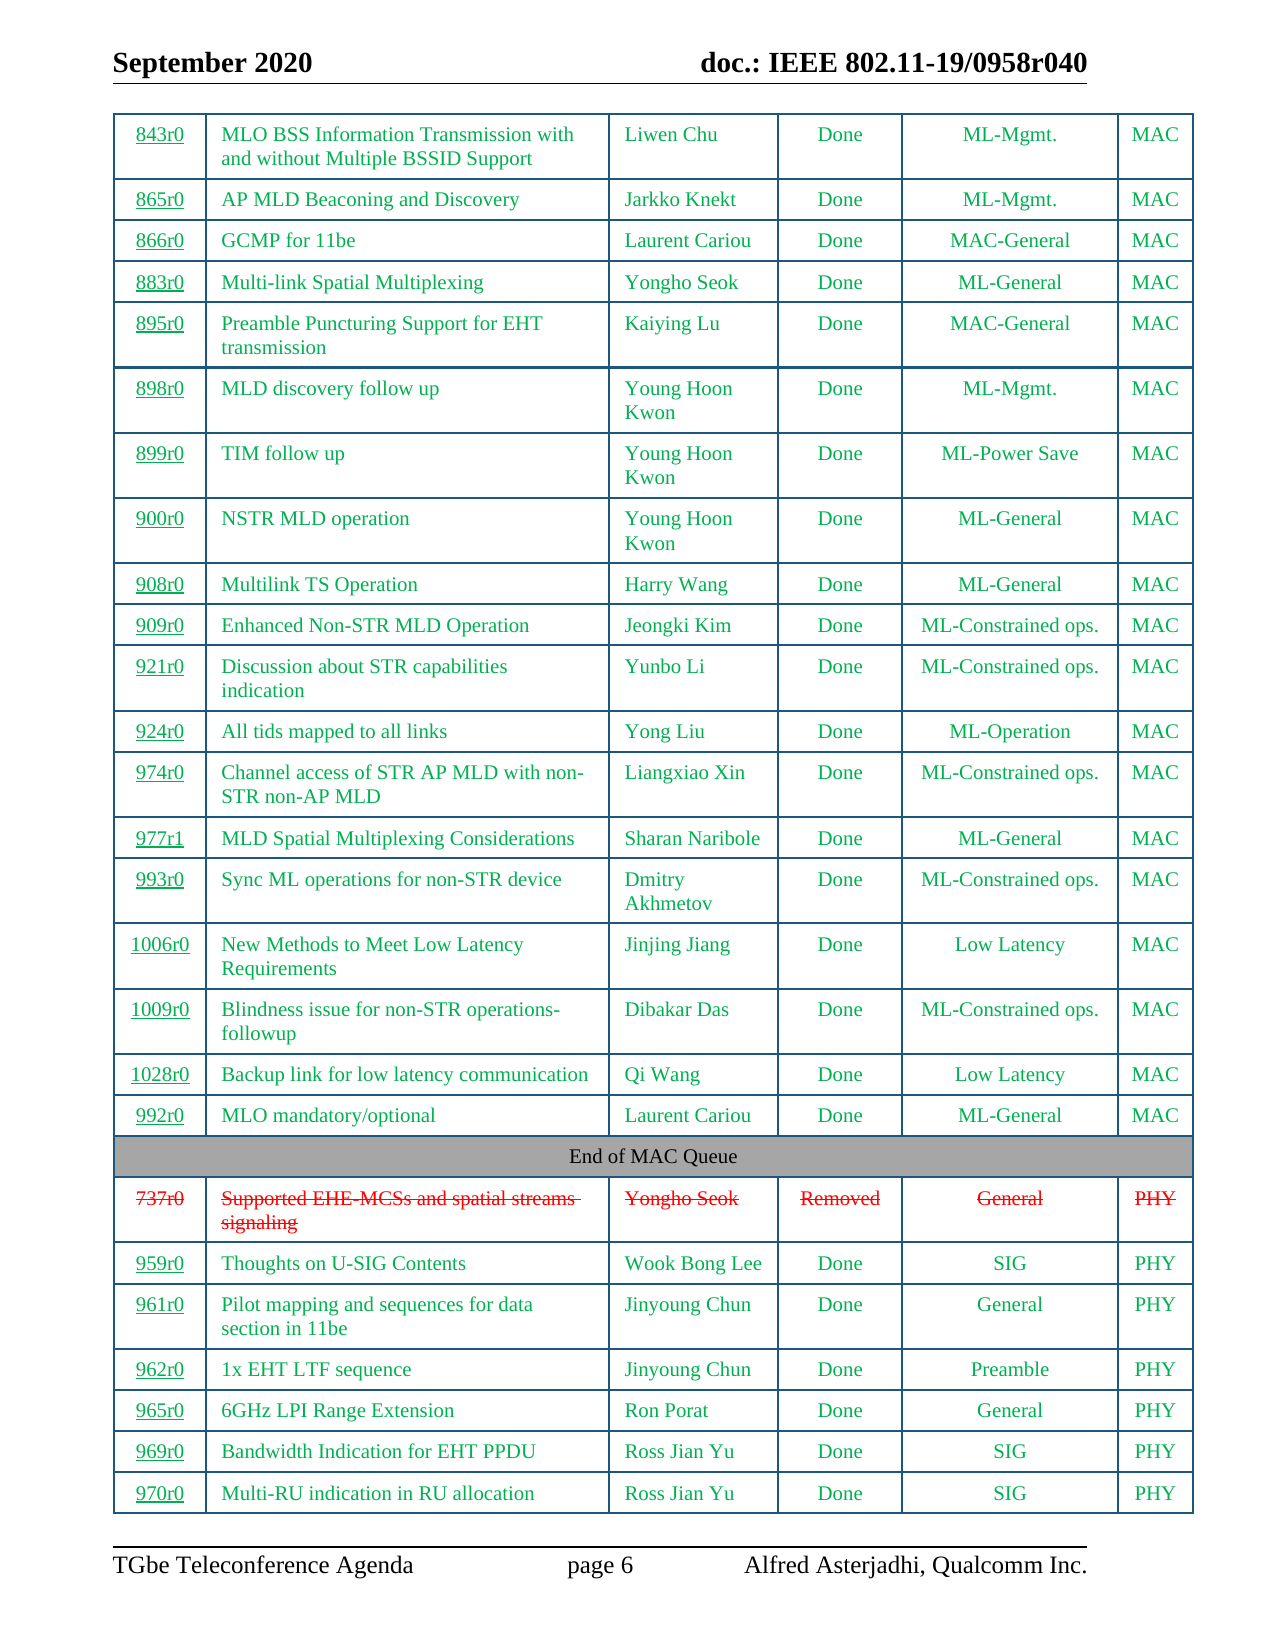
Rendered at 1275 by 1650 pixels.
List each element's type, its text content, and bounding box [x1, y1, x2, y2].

table_cell All tids mapped to all links [207, 712, 608, 751]
table_cell Kaiying Lu [610, 303, 777, 366]
table_cell Done [779, 990, 901, 1053]
table_cell Channel access of STR AP MLD with non-STR non-AP MLD [207, 753, 608, 816]
table_cell PHY [1119, 1350, 1192, 1389]
table_cell 977r1 [115, 818, 205, 857]
table_cell 970r0 [115, 1473, 205, 1512]
table_cell SIG [903, 1243, 1117, 1282]
table_cell Done [779, 712, 901, 751]
table_cell Done [779, 646, 901, 709]
table_cell MAC-General [903, 303, 1117, 366]
table_cell ML-Power Save [903, 434, 1117, 497]
table_cell 969r0 [115, 1432, 205, 1471]
table_cell MAC [1119, 605, 1192, 644]
table_cell Done [779, 753, 901, 816]
table_cell MAC [1119, 753, 1192, 816]
table_cell Done [779, 434, 901, 497]
table_cell Laurent Cariou [610, 221, 777, 260]
table_cell ML-Constrained ops. [903, 753, 1117, 816]
table_cell Multi-RU indication in RU allocation subfield [207, 1473, 608, 1512]
table_cell Done [779, 1096, 901, 1135]
table_cell PHY [1119, 1243, 1192, 1282]
table_cell PHY [1119, 1473, 1192, 1512]
table_cell Done [779, 924, 901, 987]
table_cell MAC [1119, 303, 1192, 366]
table_cell Jinjing Jiang [610, 924, 777, 987]
table_cell Done [779, 221, 901, 260]
table_cell PHY [1119, 1432, 1192, 1471]
table_cell Jinyoung Chun [610, 1285, 777, 1348]
table_cell End of MAC Queue [115, 1137, 1192, 1176]
table_cell Low Latency [903, 924, 1117, 987]
table_cell Ron Porat [610, 1391, 777, 1430]
table_cell Bandwidth Indication for EHT PPDU [207, 1432, 608, 1471]
table_cell 6GHz LPI Range Extension [207, 1391, 608, 1430]
table_cell MLO BSS Information Transmission with and without Multiple BSSID Support [207, 115, 608, 178]
table_cell MAC [1119, 712, 1192, 751]
table_cell 959r0 [115, 1243, 205, 1282]
table_cell Enhanced Non-STR MLD Operation [207, 605, 608, 644]
table_cell MAC [1119, 646, 1192, 709]
table_cell MAC [1119, 924, 1192, 987]
table_cell MAC [1119, 115, 1192, 178]
table_cell ML-Mgmt. [903, 115, 1117, 178]
table_cell ML-Mgmt. [903, 180, 1117, 219]
table_cell Sharan Naribole [610, 818, 777, 857]
table_cell 921r0 [115, 646, 205, 709]
table_cell ML-General [903, 1096, 1117, 1135]
table_cell Yongho Seok [610, 1178, 777, 1241]
table_cell MAC [1119, 990, 1192, 1053]
table_cell Done [779, 859, 901, 922]
table_cell TIM follow up [207, 434, 608, 497]
table_cell 883r0 [115, 262, 205, 301]
table_cell Supported EHE-MCSs and spatial streams signaling [207, 1178, 608, 1241]
table_cell ML-General [903, 818, 1117, 857]
table_cell 865r0 [115, 180, 205, 219]
table_cell GCMP for 11be [207, 221, 608, 260]
table_cell ML-Constrained ops. [903, 605, 1117, 644]
table_cell 961r0 [115, 1285, 205, 1348]
table_cell 866r0 [115, 221, 205, 260]
table_cell 1028r0 [115, 1055, 205, 1094]
table_cell ML-Operation [903, 712, 1117, 751]
table_cell MAC [1119, 859, 1192, 922]
table_cell AP MLD Beaconing and Discovery [207, 180, 608, 219]
table_cell 900r0 [115, 499, 205, 562]
table_cell Backup link for low latency communication [207, 1055, 608, 1094]
table_cell 737r0 [115, 1178, 205, 1241]
table_cell New Methods to Meet Low Latency Requirements [207, 924, 608, 987]
table_cell Laurent Cariou [610, 1096, 777, 1135]
table_cell Removed [779, 1178, 901, 1241]
table_cell Blindness issue for non-STR operations-followup [207, 990, 608, 1053]
table_cell ML-General [903, 262, 1117, 301]
table_cell PHY [1119, 1178, 1192, 1241]
table_cell 1x EHT LTF sequence [207, 1350, 608, 1389]
table_cell ML-Constrained ops. [903, 646, 1117, 709]
table_cell MLD discovery follow up [207, 369, 608, 432]
table_cell Done [779, 564, 901, 603]
table_cell General [903, 1178, 1117, 1241]
table_cell Yong Liu [610, 712, 777, 751]
table_cell Done [779, 1350, 901, 1389]
table_cell 909r0 [115, 605, 205, 644]
table_cell MAC [1119, 499, 1192, 562]
table_cell PHY [1119, 1285, 1192, 1348]
table_cell Thoughts on U-SIG Contents [207, 1243, 608, 1282]
table_cell Dibakar Das [610, 990, 777, 1053]
table_cell ML-General [903, 564, 1117, 603]
table_cell 908r0 [115, 564, 205, 603]
table_cell MAC [1119, 262, 1192, 301]
table_cell Done [779, 1243, 901, 1282]
table_cell MAC [1119, 221, 1192, 260]
table_cell MLO mandatory/optional [207, 1096, 608, 1135]
table_cell Preamble Puncturing Support for EHT transmission [207, 303, 608, 366]
table_cell Young Hoon Kwon [610, 369, 777, 432]
table_cell Young Hoon Kwon [610, 434, 777, 497]
table_cell Done [779, 1055, 901, 1094]
table_cell Yunbo Li [610, 646, 777, 709]
table_cell 924r0 [115, 712, 205, 751]
table_cell Multi-link Spatial Multiplexing [207, 262, 608, 301]
table_cell General [903, 1391, 1117, 1430]
table_cell Yongho Seok [610, 262, 777, 301]
table_cell Done [779, 1285, 901, 1348]
table_cell Done [779, 180, 901, 219]
table_cell 993r0 [115, 859, 205, 922]
table_cell Low Latency [903, 1055, 1117, 1094]
table_cell MLD Spatial Multiplexing Considerations [207, 818, 608, 857]
table_cell Qi Wang [610, 1055, 777, 1094]
table_cell 843r0 [115, 115, 205, 178]
table_cell SIG [903, 1432, 1117, 1471]
table_cell Done [779, 1432, 901, 1471]
table_cell ML-Constrained ops. [903, 990, 1117, 1053]
table_cell 895r0 [115, 303, 205, 366]
table_cell 992r0 [115, 1096, 205, 1135]
table_cell Wook Bong Lee [610, 1243, 777, 1282]
table_cell Discussion about STR capabilities indication [207, 646, 608, 709]
table_cell NSTR MLD operation [207, 499, 608, 562]
table_cell 898r0 [115, 369, 205, 432]
table_cell 974r0 [115, 753, 205, 816]
table_cell PHY [1119, 1391, 1192, 1430]
table_cell MAC [1119, 434, 1192, 497]
table_cell MAC [1119, 180, 1192, 219]
table_cell Done [779, 605, 901, 644]
table_cell Dmitry Akhmetov [610, 859, 777, 922]
table_cell 962r0 [115, 1350, 205, 1389]
table_cell Jarkko Knekt [610, 180, 777, 219]
table_cell Done [779, 262, 901, 301]
table_cell MAC [1119, 1055, 1192, 1094]
table_cell Done [779, 115, 901, 178]
table_cell Young Hoon Kwon [610, 499, 777, 562]
table_cell MAC [1119, 369, 1192, 432]
table_cell Sync ML operations for non-STR device [207, 859, 608, 922]
table_cell Multilink TS Operation [207, 564, 608, 603]
table_cell Done [779, 1473, 901, 1512]
table_cell Done [779, 499, 901, 562]
table_cell ML-Constrained ops. [903, 859, 1117, 922]
table_cell MAC [1119, 564, 1192, 603]
table_cell ML-General [903, 499, 1117, 562]
table_cell General [903, 1285, 1117, 1348]
table_cell Done [779, 818, 901, 857]
table_cell Liwen Chu [610, 115, 777, 178]
table_cell Liangxiao Xin [610, 753, 777, 816]
table_cell Harry Wang [610, 564, 777, 603]
table_cell ML-Mgmt. [903, 369, 1117, 432]
table_cell MAC [1119, 818, 1192, 857]
table_cell MAC-General [903, 221, 1117, 260]
table_cell MAC [1119, 1096, 1192, 1135]
table_cell Ross Jian Yu [610, 1473, 777, 1512]
table_cell Preamble [903, 1350, 1117, 1389]
table_cell Done [779, 369, 901, 432]
table_cell Done [779, 303, 901, 366]
table_cell Ross Jian Yu [610, 1432, 777, 1471]
table_cell 899r0 [115, 434, 205, 497]
table_cell SIG [903, 1473, 1117, 1512]
table_cell Jinyoung Chun [610, 1350, 777, 1389]
table_cell Jeongki Kim [610, 605, 777, 644]
table_cell 1009r0 [115, 990, 205, 1053]
table_cell Done [779, 1391, 901, 1430]
table_cell 965r0 [115, 1391, 205, 1430]
table_cell Pilot mapping and sequences for data section in 11be [207, 1285, 608, 1348]
table_cell 1006r0 [115, 924, 205, 987]
